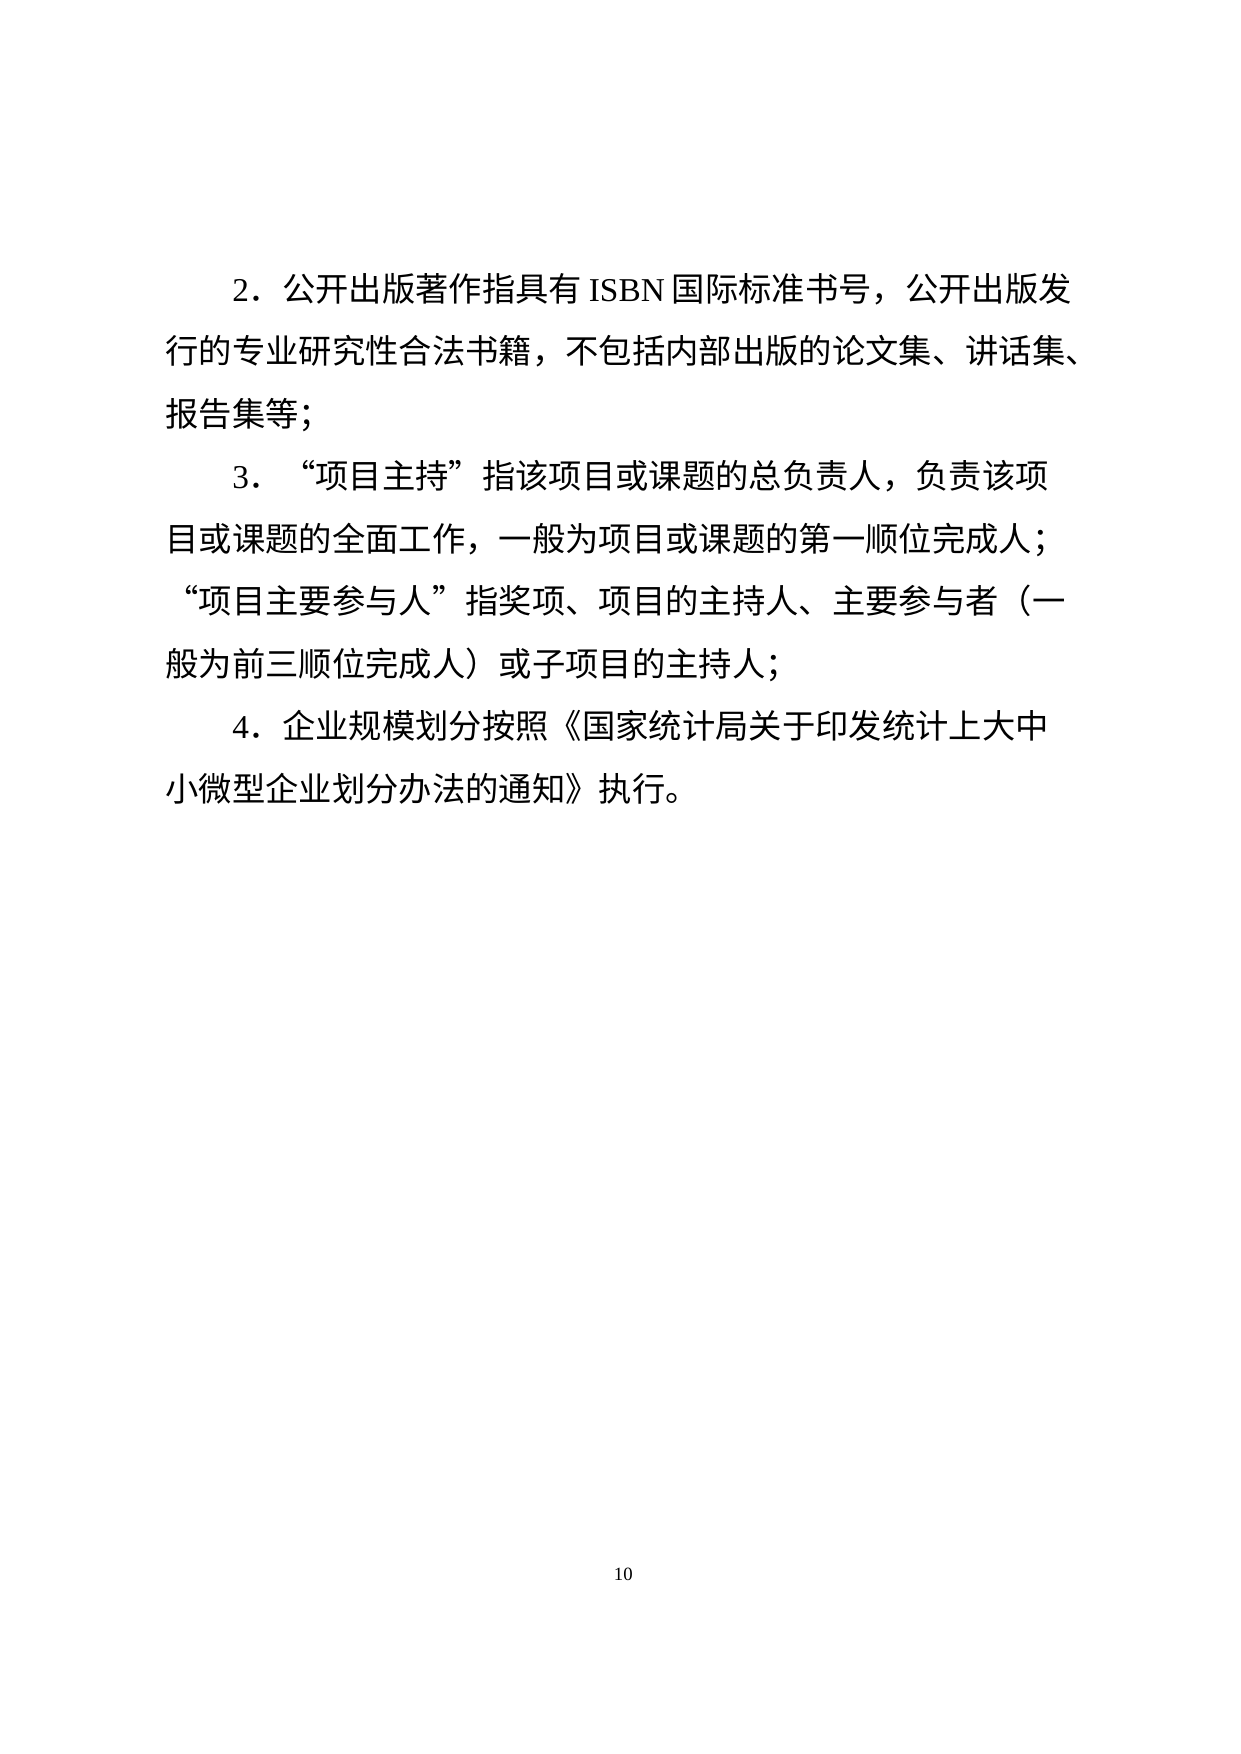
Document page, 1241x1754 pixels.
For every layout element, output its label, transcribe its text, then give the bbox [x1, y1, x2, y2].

text 2．公开出版著作指具有ISBN国际标准书号，公开出版发行的专业研究性合法书籍，不包括内部出版的论文集、讲话集、报告集等； [165, 251, 1075, 439]
text 3．“项目主持”指该项目或课题的总负责人，负责该项目或课题的全面工作，一般为项目或课题的第一顺位完成人；“项目主要参与人”指奖项、项目的主持人、主要参与者（一般为前三顺位完成人）或子项目的主持人； [165, 439, 1075, 689]
text 4．企业规模划分按照《国家统计局关于印发统计上大中小微型企业划分办法的通知》执行。 [165, 689, 1075, 814]
